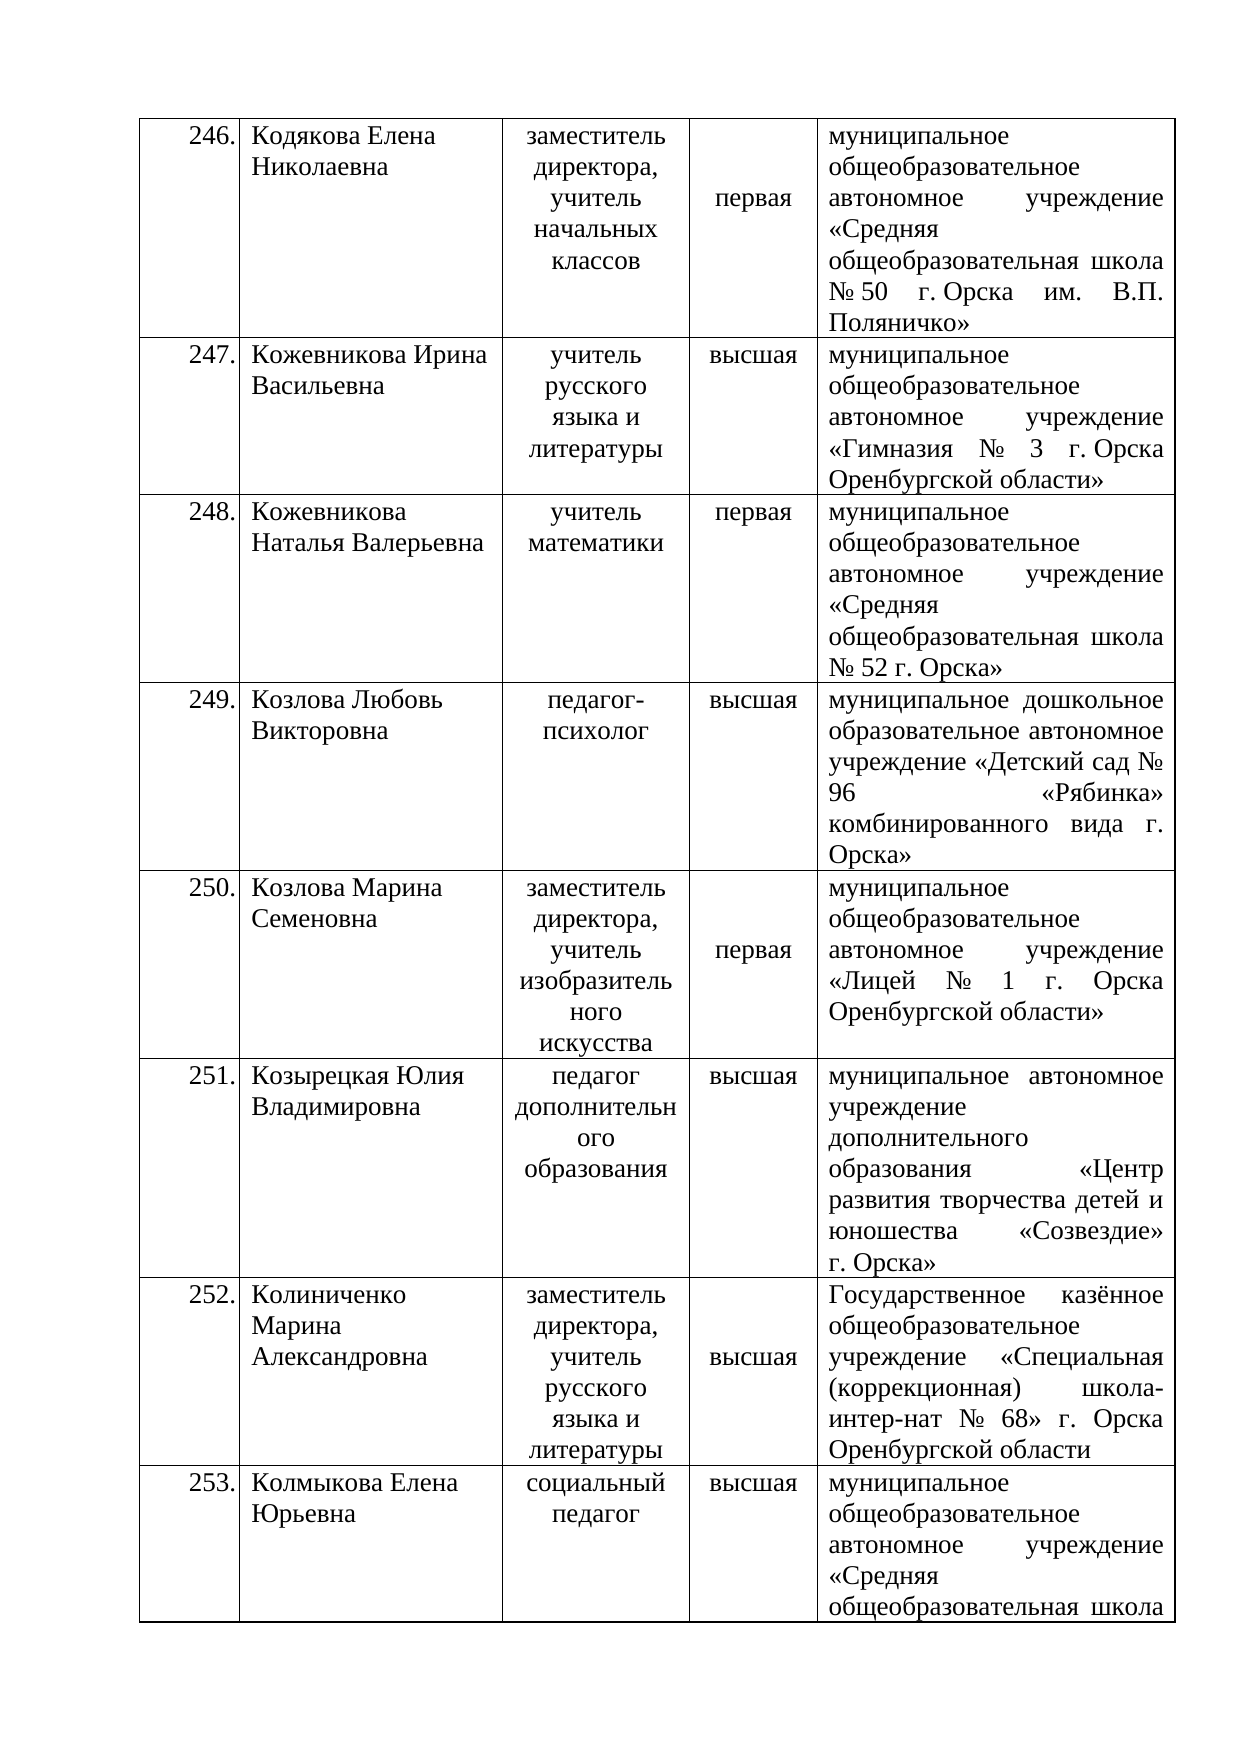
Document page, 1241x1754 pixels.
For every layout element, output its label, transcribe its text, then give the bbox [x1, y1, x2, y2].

table_cell [140, 495, 239, 682]
table_cell [140, 1059, 239, 1277]
table_cell высшая [690, 1466, 817, 1621]
table_cell Кожевникова Наталья Валерьевна [240, 495, 502, 682]
table_cell первая [690, 119, 817, 337]
table_cell [140, 1278, 239, 1465]
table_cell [240, 1466, 502, 1621]
table_cell муниципальное общеобразовательное автономное учреждение «Средняя общеобразовательная школа № . Орска» [818, 495, 1174, 682]
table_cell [818, 1466, 1174, 1621]
table_cell муниципальное дошкольное образовательное автономное учреждение «Детский сад № 96 «Рябинка» комбинированного вида г. Орска» [818, 683, 1174, 870]
table_cell муниципальное автономное учреждение дополнительного образования «Центр развития творчества детей и юношества «Созвездие» г. Орска» [818, 1059, 1174, 1277]
table_cell высшая [690, 1059, 817, 1277]
table_cell Козырецкая Юлия Владимировна [240, 1059, 502, 1277]
table_cell первая [690, 495, 817, 682]
table_cell [140, 338, 239, 494]
table_cell муниципальное общеобразовательное автономное учреждение «Лицей № 1 г. Орска Оренбургской области» [818, 871, 1174, 1058]
table_cell [140, 1466, 239, 1621]
table_cell Козлова Любовь Викторовна [240, 683, 502, 870]
table_cell Кожевникова Ирина Васильевна [240, 338, 502, 494]
table_cell социальный педагог [503, 1466, 689, 1621]
table_cell высшая [690, 338, 817, 494]
table_cell высшая [690, 1278, 817, 1465]
table_cell учитель математики [503, 495, 689, 682]
table_cell высшая [690, 683, 817, 870]
table_cell заместитель директора, учитель начальных классов [503, 119, 689, 337]
table_cell первая [690, 871, 817, 1058]
table_cell Козлова Марина Семеновна [240, 871, 502, 1058]
table_cell Государственное казённое общеобразовательное учреждение «Специальная (коррекционная) школа-интер-нат № 68» г. Орска Оренбургской области [818, 1278, 1174, 1465]
table_cell заместитель директора, учитель изобразительного искусства [503, 871, 689, 1058]
table_cell Кодякова Елена Николаевна [240, 119, 502, 337]
table_cell педагог дополнительного образования [503, 1059, 689, 1277]
table_cell заместитель директора, учитель русского языка и литературы [503, 1278, 689, 1465]
table_cell Колиниченко Марина Александровна [240, 1278, 502, 1465]
table_cell муниципальное общеобразовательное автономное учреждение «Средняя общеобразовательная школа № 50 г. Орска им. В.П. Поляничко» [818, 119, 1174, 337]
table_cell муниципальное общеобразовательное автономное учреждение «Гимназия № 3 г. Орска Оренбургской области» [818, 338, 1174, 494]
table_cell учитель русского языка и литературы [503, 338, 689, 494]
table_cell педагог-психолог [503, 683, 689, 870]
table_cell [140, 119, 239, 337]
table_cell [140, 683, 239, 870]
table_cell [140, 871, 239, 1058]
